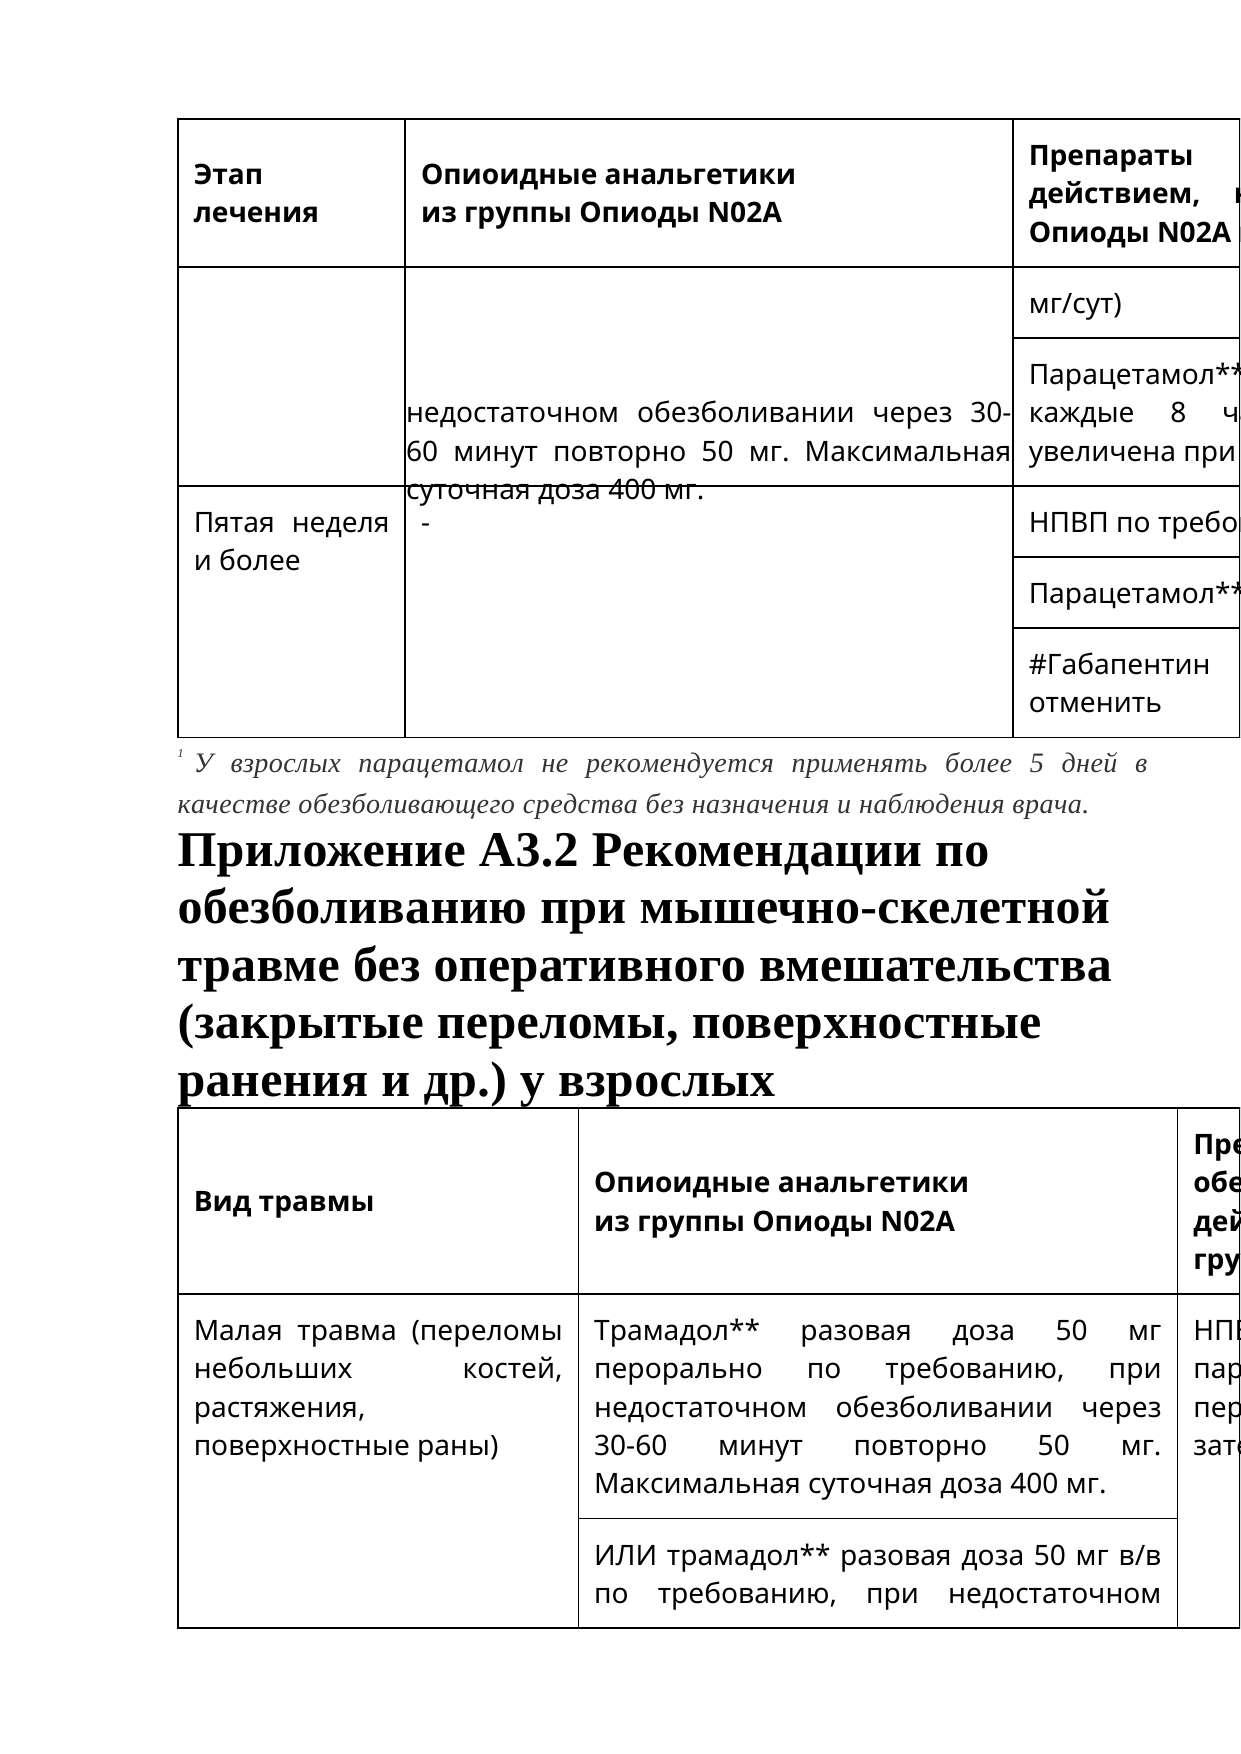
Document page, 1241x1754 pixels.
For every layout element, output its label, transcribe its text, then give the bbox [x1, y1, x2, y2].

table_header Препараты с обезболивающим действием, не входящие в группу Опиоды N02A [1178, 1109, 1239, 1293]
table_cell #Габапентин по требованию, затем отменить [1014, 629, 1239, 737]
table_cell Парацетамол** 1000 мг перорально каждые 8 часов (доза может быть увеличена при уменьшении доз опиоидов) [1014, 339, 1239, 485]
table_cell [1014, 268, 1239, 337]
table_cell Пятая неделя и более [179, 487, 404, 737]
table_header Опиоидные анальгетики из группы Опиоды N02A [406, 120, 1012, 266]
text 1 У взрослых парацетамол не рекомендуется применять более 5 дней в качестве обезболивающего средства без назначения и наблюдения врача. [177, 738, 1152, 819]
table_header Вид травмы [179, 1109, 578, 1293]
table_header Препараты с обезболивающим действием, не входящие в группу Опиоды N02A и #габапентин [1014, 120, 1239, 266]
text Приложение А3.2 Рекомендации по обезболиванию при мышечно-скелетной травме без оперативного вмешательства (закрытые переломы, поверхностные ранения и др.) у взрослых [177, 819, 1152, 1107]
table_cell - [406, 487, 1012, 737]
table_cell НПВП по требованию, парацетамол** 1000 мг перорально каждые 8 часов, затем по требованию [1178, 1295, 1239, 1627]
table_cell Малая травма (переломы небольших костей, растяжения, поверхностные раны) [179, 1295, 578, 1627]
table_header Опиоидные анальгетики из группы Опиоды N02A [579, 1109, 1177, 1293]
table_cell НПВП по требованию [1014, 487, 1239, 556]
table_header Этап лечения [179, 120, 404, 266]
table_cell Парацетамол** по требованию [1014, 558, 1239, 627]
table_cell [579, 1519, 1177, 1627]
